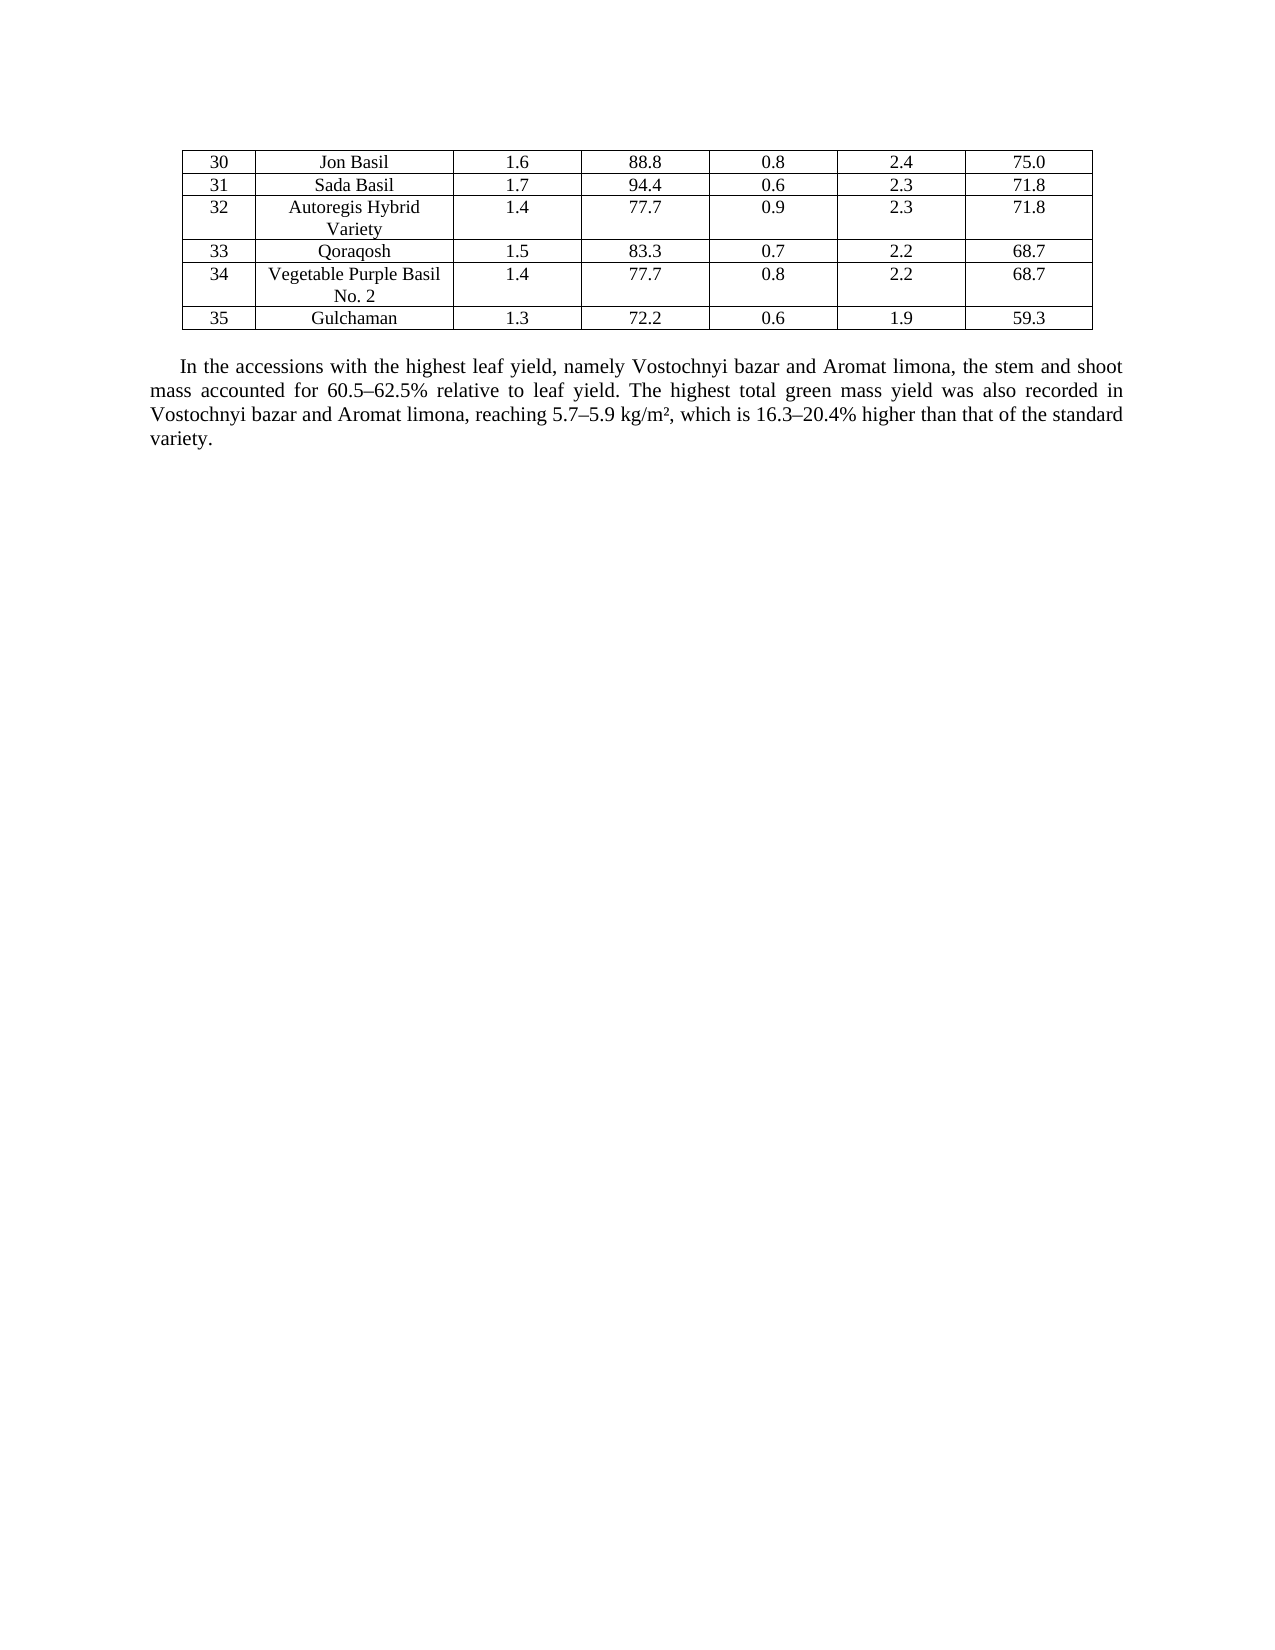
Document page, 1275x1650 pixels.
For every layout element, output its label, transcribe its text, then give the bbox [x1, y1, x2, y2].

table_cell 77.7 [582, 196, 709, 239]
table_cell Jon Basil [256, 151, 453, 173]
table_cell 32 [183, 196, 255, 239]
table_cell Autoregis Hybrid Variety [256, 196, 453, 239]
table_cell 77.7 [582, 263, 709, 306]
table_cell 0.6 [710, 307, 837, 329]
table_cell 59.3 [966, 307, 1092, 329]
table_cell 68.7 [966, 263, 1092, 306]
table_cell 1.4 [454, 263, 581, 306]
table_cell 1.5 [454, 240, 581, 262]
table_cell 94.4 [582, 174, 709, 195]
table_cell 0.8 [710, 151, 837, 173]
text In the accessions with the highest leaf yield, namely Vostochnyi bazar and Aromat limona, the stem and shoot mass accounted for 60.5–62.5% relative to leaf yield. The highest total green mass yield was also recorded in Vostochnyi bazar and Aromat limona, reaching 5.7–5.9 kg/m², which is 16.3–20.4% higher than that of the standard variety. [150, 354, 1125, 450]
table_cell 0.6 [710, 174, 837, 195]
table_cell 31 [183, 174, 255, 195]
table_cell Gulchaman [256, 307, 453, 329]
table_cell 2.2 [838, 240, 965, 262]
table_cell 1.4 [454, 196, 581, 239]
table_cell 0.8 [710, 263, 837, 306]
table_cell 2.4 [838, 151, 965, 173]
table_cell 2.3 [838, 196, 965, 239]
table_cell 1.6 [454, 151, 581, 173]
table_cell 83.3 [582, 240, 709, 262]
table_cell 2.3 [838, 174, 965, 195]
table_cell 35 [183, 307, 255, 329]
table_cell 2.2 [838, 263, 965, 306]
table_cell 71.8 [966, 196, 1092, 239]
table_cell 30 [183, 151, 255, 173]
table_cell 72.2 [582, 307, 709, 329]
table_cell Qoraqosh [256, 240, 453, 262]
table_cell 1.9 [838, 307, 965, 329]
table_cell 88.8 [582, 151, 709, 173]
table_cell Vegetable Purple Basil No. 2 [256, 263, 453, 306]
table_cell 0.9 [710, 196, 837, 239]
table_cell 1.3 [454, 307, 581, 329]
table_cell 68.7 [966, 240, 1092, 262]
table_cell 34 [183, 263, 255, 306]
table_cell 1.7 [454, 174, 581, 195]
table_cell 33 [183, 240, 255, 262]
table_cell 75.0 [966, 151, 1092, 173]
table_cell Sada Basil [256, 174, 453, 195]
table_cell 71.8 [966, 174, 1092, 195]
table_cell 0.7 [710, 240, 837, 262]
